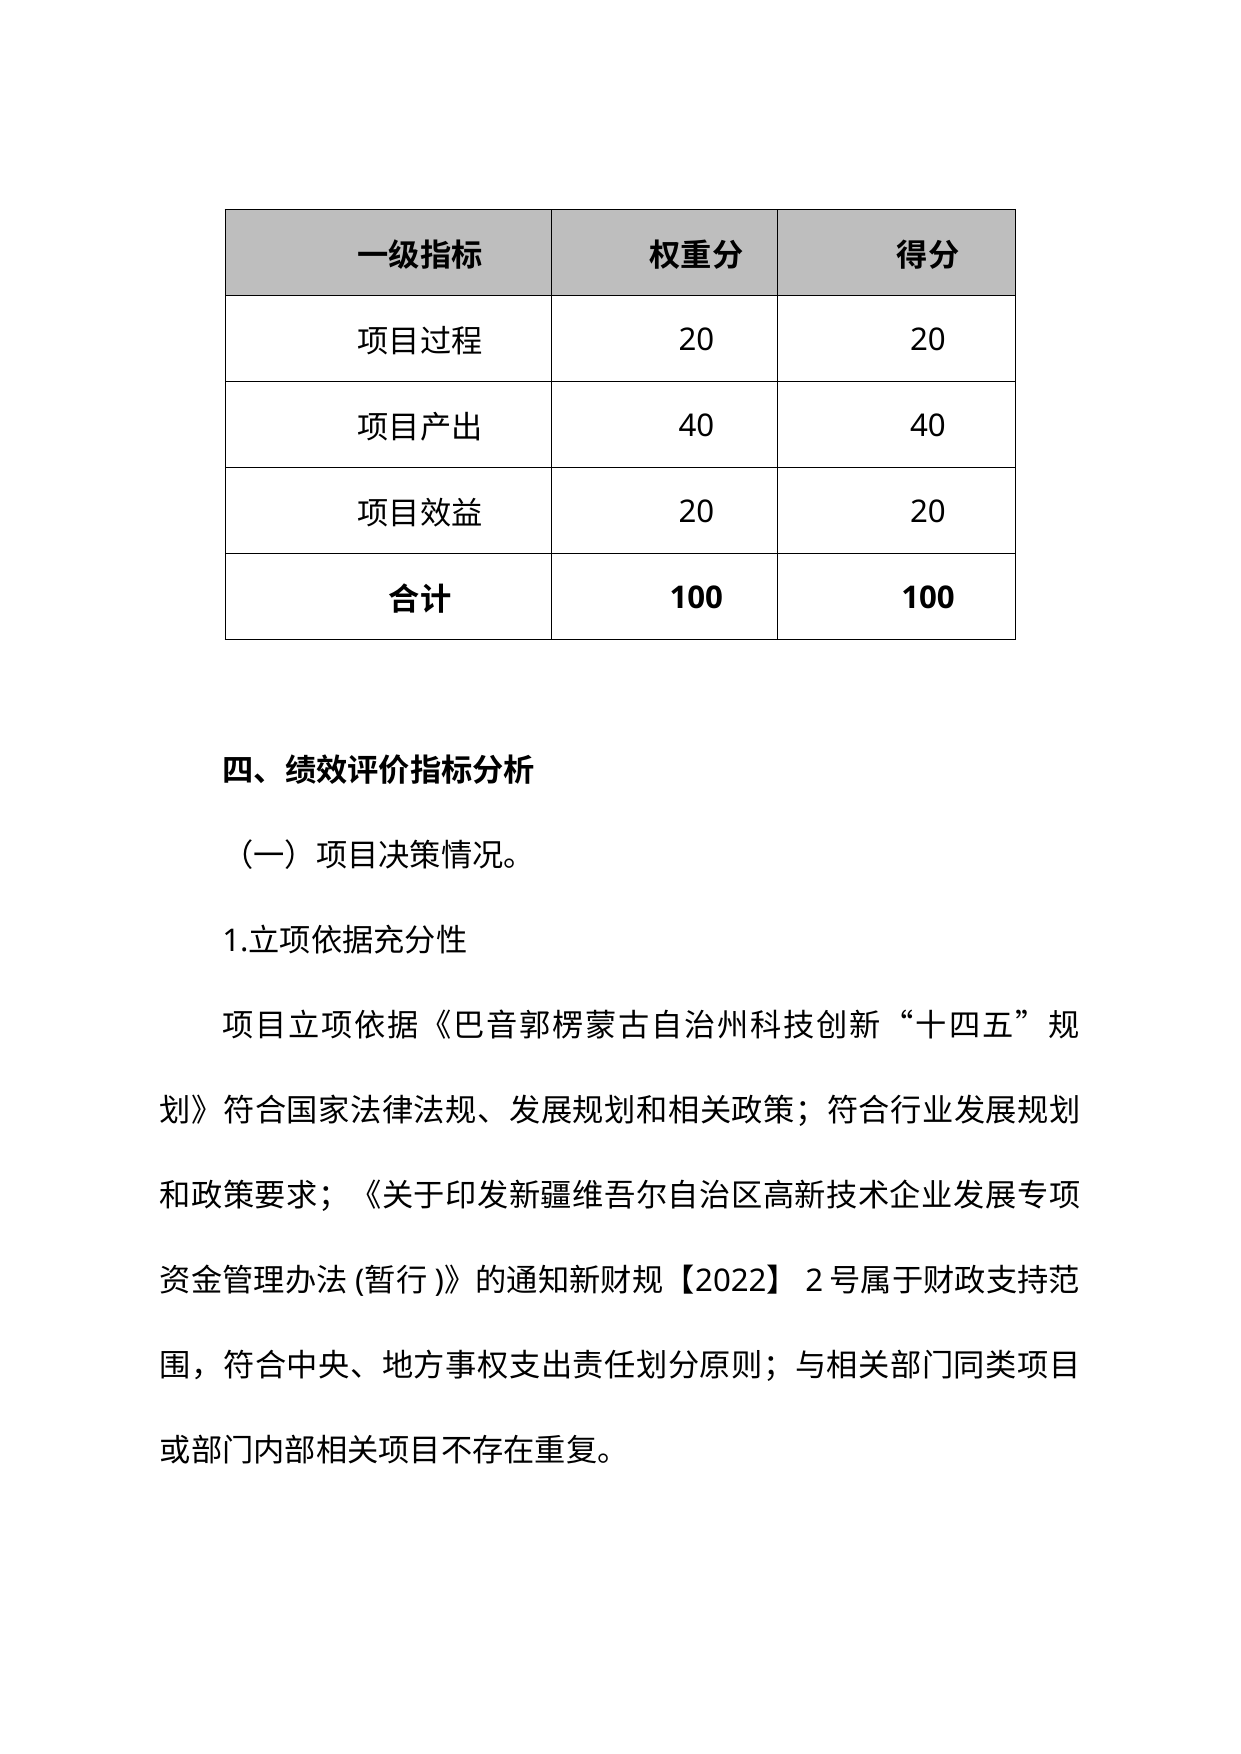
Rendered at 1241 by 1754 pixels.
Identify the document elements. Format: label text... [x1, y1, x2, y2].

table_cell 100 [778, 554, 1015, 639]
text 项目立项依据《巴音郭楞蒙古自治州科技创新“十四五”规划》符合国家法律法规、发展规划和相关政策；符合行业发展规划和政策要求；《关于印发新疆维吾尔自治区高新技术企业发展专项资金管理办法 (暂行 )》的通知新财规【2022】 2号属于财政支持范围，符合中央、地方事权支出责任划分原则；与相关部门同类项目或部门内部相关项目不存在重复。 [159, 980, 1081, 1490]
table_cell 40 [778, 382, 1015, 467]
table_header 权重分 [552, 210, 777, 295]
text 1.立项依据充分性 [159, 895, 1081, 980]
table_cell 20 [552, 296, 777, 381]
table_cell 20 [778, 296, 1015, 381]
table_cell 项目产出 [226, 382, 551, 467]
table_cell 20 [778, 468, 1015, 553]
table_cell 合计 [226, 554, 551, 639]
table_cell 项目过程 [226, 296, 551, 381]
table_cell 项目效益 [226, 468, 551, 553]
table_header 得分 [778, 210, 1015, 295]
table_header 一级指标 [226, 210, 551, 295]
subtitle （一）项目决策情况。 [159, 810, 1081, 895]
table_cell 20 [552, 468, 777, 553]
table_cell 40 [552, 382, 777, 467]
table_cell 100 [552, 554, 777, 639]
subtitle 四、绩效评价指标分析 [159, 725, 1081, 810]
